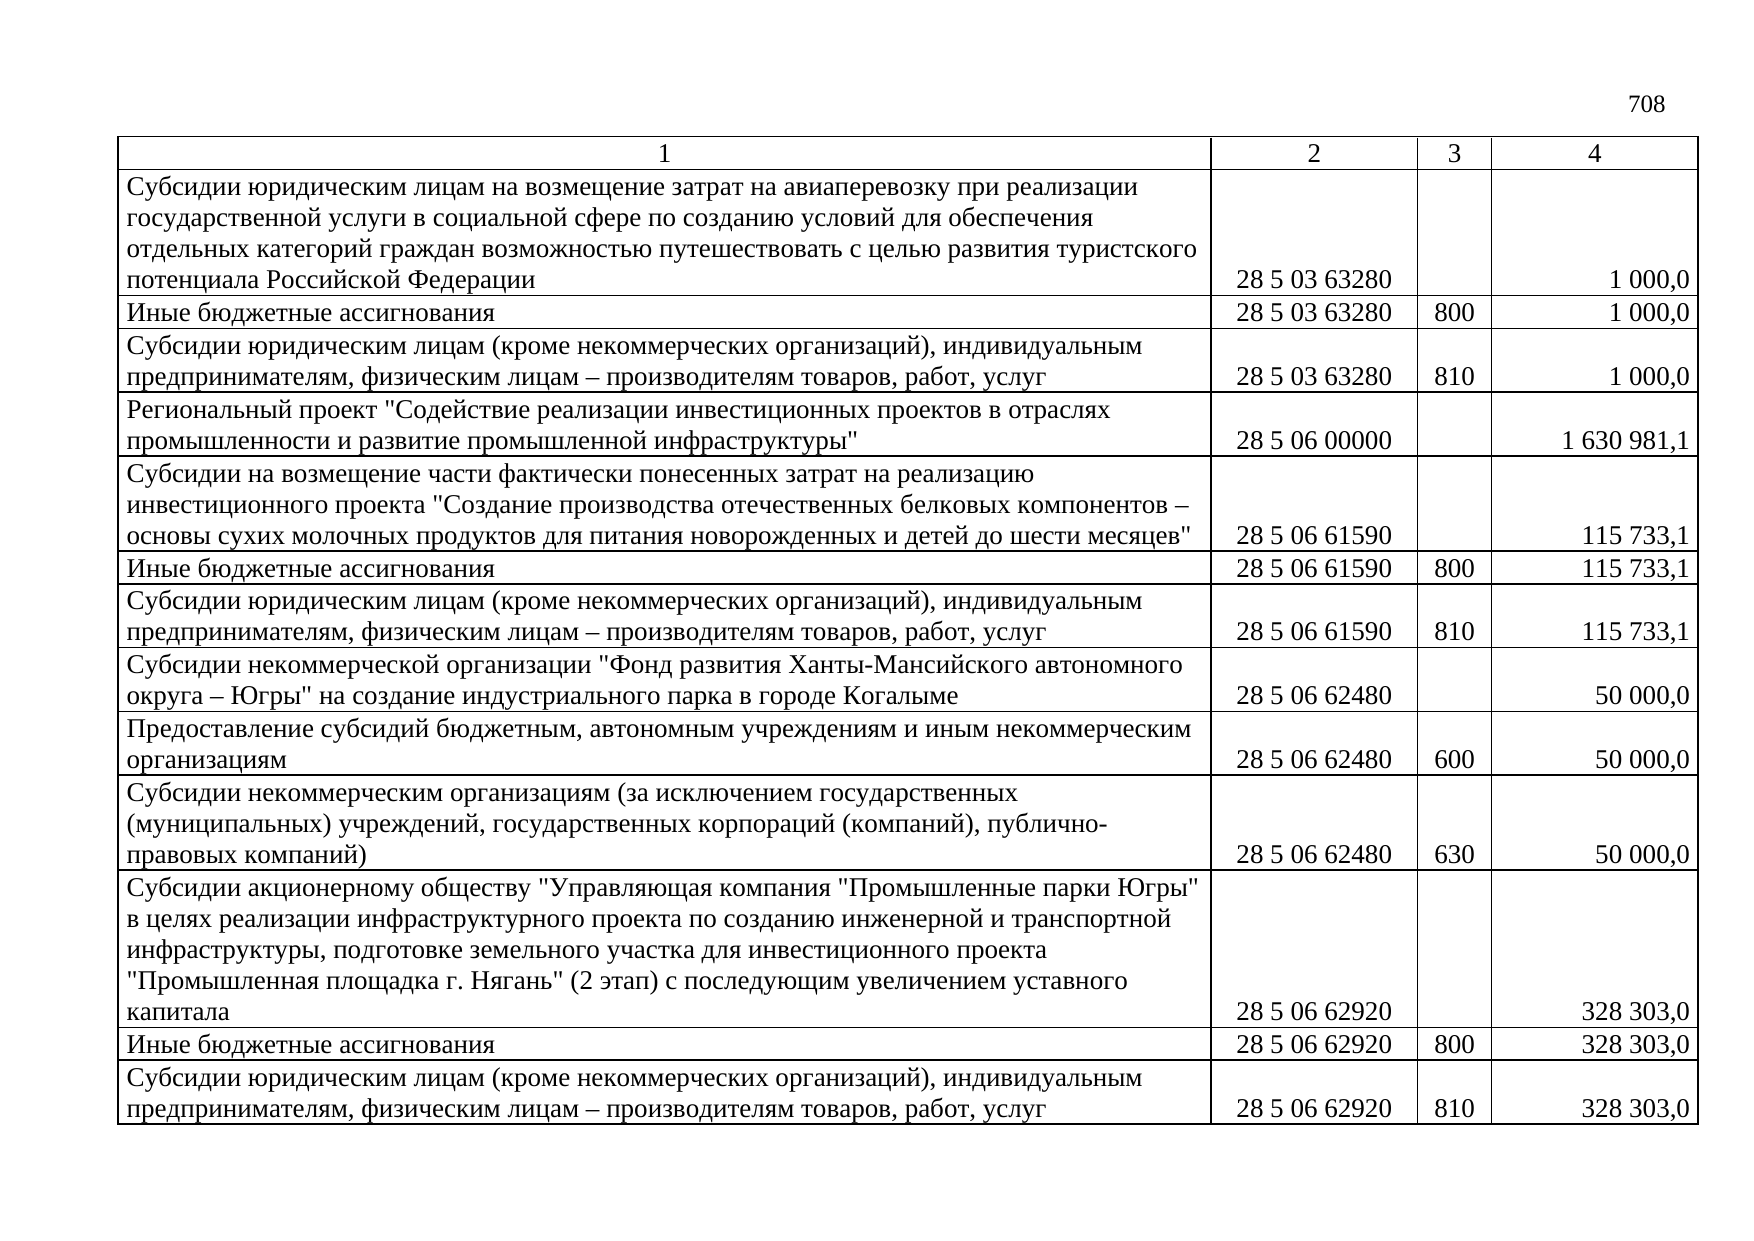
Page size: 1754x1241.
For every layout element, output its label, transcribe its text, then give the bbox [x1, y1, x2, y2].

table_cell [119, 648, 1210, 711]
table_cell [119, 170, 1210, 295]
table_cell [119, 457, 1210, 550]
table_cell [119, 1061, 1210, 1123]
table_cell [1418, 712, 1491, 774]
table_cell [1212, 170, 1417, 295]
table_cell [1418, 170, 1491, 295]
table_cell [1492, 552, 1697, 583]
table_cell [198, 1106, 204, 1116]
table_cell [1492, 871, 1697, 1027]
table_header 1 [119, 137, 1211, 168]
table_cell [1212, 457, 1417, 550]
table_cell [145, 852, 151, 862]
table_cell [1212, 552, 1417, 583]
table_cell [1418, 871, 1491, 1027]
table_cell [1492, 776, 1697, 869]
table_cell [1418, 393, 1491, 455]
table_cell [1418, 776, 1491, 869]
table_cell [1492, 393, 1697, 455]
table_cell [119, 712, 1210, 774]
table_header 4 [1492, 137, 1697, 168]
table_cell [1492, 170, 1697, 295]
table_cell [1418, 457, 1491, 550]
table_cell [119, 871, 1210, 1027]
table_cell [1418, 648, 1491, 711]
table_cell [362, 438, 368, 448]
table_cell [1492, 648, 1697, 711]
table_header 2 [1212, 137, 1417, 168]
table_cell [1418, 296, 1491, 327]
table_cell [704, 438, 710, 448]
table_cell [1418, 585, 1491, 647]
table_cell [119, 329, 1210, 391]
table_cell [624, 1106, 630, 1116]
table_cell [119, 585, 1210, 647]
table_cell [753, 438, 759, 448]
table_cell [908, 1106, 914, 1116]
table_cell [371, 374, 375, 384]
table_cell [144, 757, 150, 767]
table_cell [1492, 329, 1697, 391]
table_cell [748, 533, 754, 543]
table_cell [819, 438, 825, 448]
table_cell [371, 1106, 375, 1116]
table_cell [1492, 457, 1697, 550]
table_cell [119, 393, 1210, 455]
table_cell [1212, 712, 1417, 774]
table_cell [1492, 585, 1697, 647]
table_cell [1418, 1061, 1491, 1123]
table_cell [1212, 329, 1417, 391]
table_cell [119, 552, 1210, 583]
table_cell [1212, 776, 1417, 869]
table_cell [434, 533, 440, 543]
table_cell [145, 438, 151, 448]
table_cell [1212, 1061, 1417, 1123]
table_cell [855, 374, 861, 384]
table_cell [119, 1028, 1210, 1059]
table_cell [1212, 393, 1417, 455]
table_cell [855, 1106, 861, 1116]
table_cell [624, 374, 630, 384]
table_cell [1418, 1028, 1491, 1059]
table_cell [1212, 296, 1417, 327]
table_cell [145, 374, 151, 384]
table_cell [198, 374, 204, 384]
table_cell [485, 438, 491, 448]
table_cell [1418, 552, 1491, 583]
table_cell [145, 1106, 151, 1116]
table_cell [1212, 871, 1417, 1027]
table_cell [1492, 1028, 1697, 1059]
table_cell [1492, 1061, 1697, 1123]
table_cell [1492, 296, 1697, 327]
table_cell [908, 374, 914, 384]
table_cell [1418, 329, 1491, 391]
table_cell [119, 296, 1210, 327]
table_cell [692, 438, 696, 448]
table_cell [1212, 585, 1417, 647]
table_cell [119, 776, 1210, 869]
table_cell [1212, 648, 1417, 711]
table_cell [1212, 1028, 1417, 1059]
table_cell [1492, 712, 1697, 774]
table_header 3 [1418, 137, 1491, 168]
